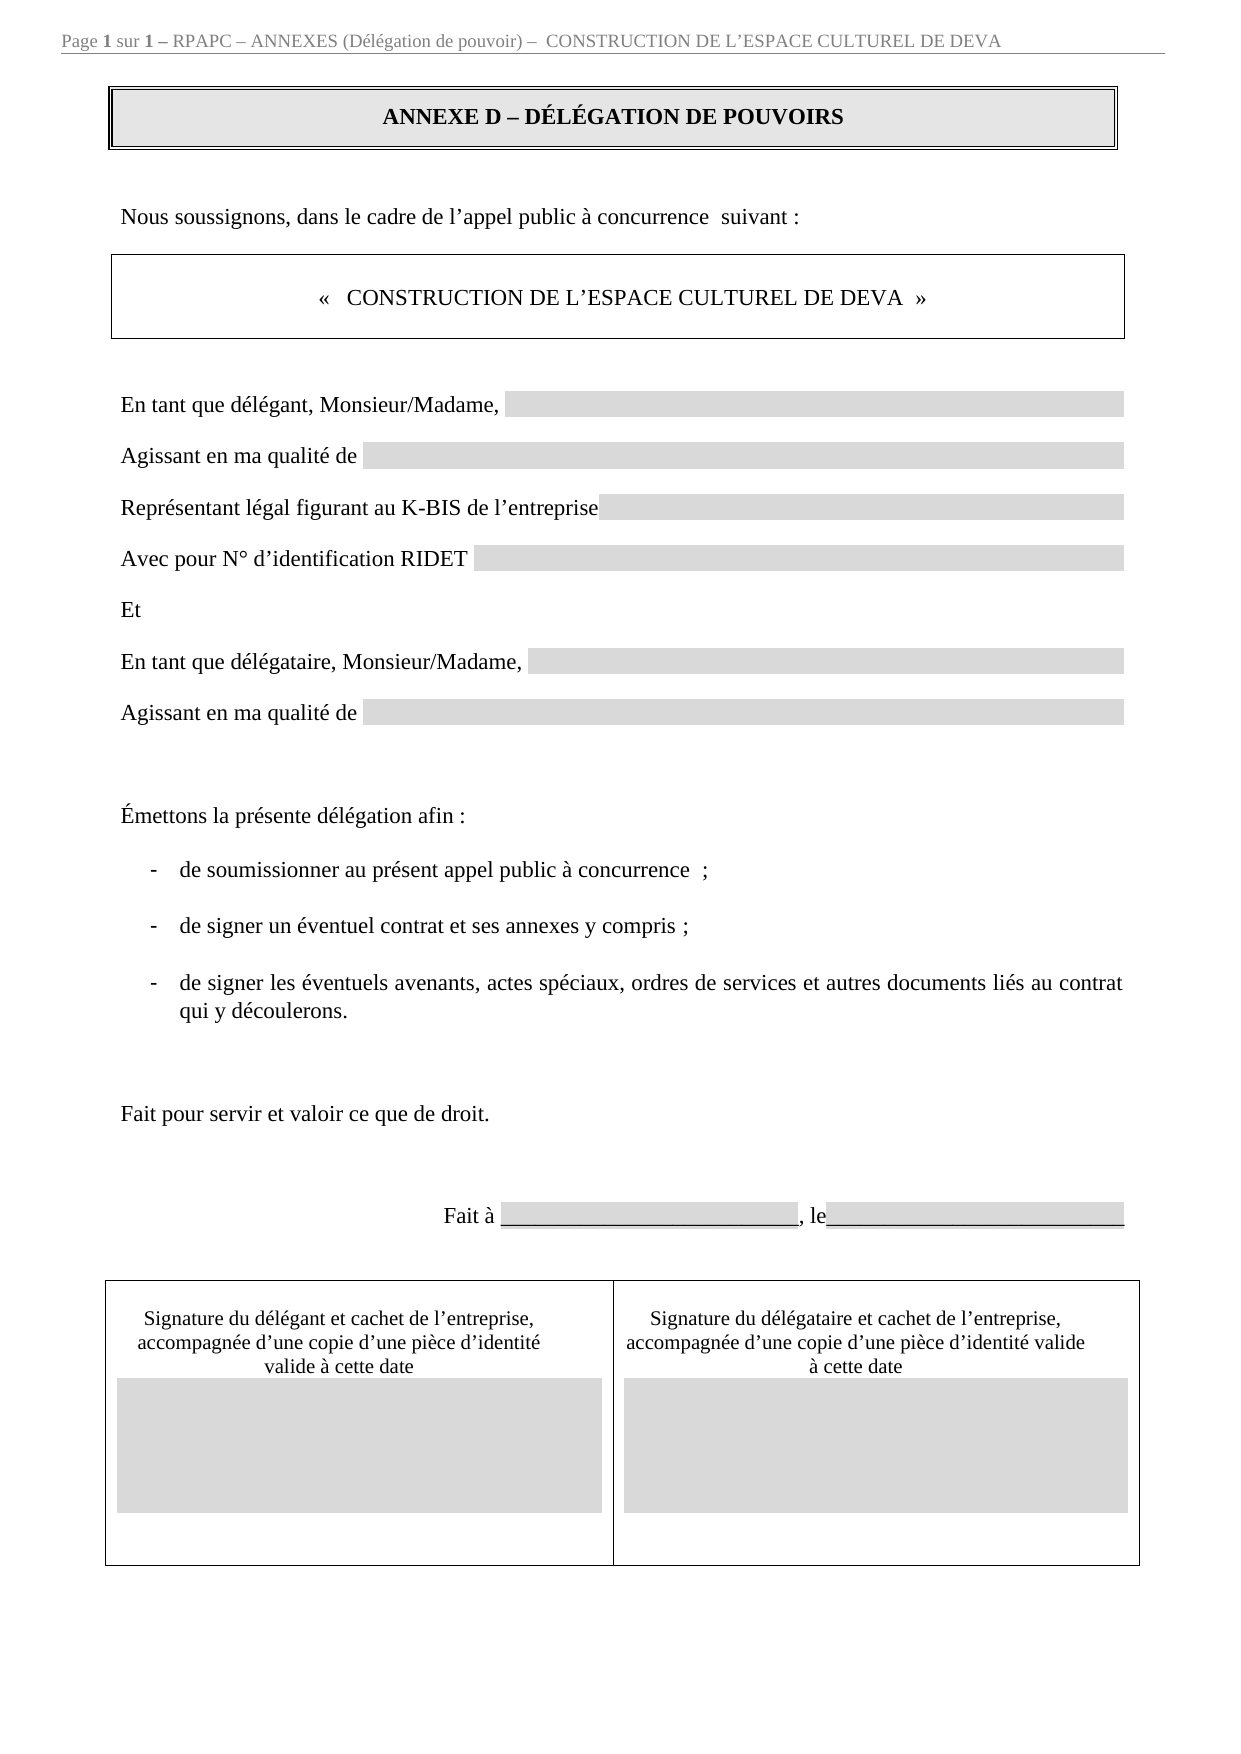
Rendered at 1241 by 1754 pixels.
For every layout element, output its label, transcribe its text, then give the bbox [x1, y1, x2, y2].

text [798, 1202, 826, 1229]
text En tant que délégataire, Monsieur/Madame, [61, 648, 528, 674]
table_header Signature du délégataire et cachet de l’entreprise, accompagnée d’une copie d’une pièce d’identité valide à cette date [614, 1281, 1139, 1565]
text Agissant en ma qualité de [61, 442, 363, 469]
text Représentant légal figurant au K-BIS de l’entreprise [61, 494, 599, 520]
text « » [112, 281, 1124, 310]
text Fait pour servir et valoir ce que de droit. [61, 1099, 1124, 1126]
text Nous soussignons, dans le cadre de l’appel public à concurrence suivant : [61, 203, 1124, 229]
table_header Signature du délégant et cachet de l’entreprise, accompagnée d’une copie d’une pièce d’identité valide à cette date [106, 1281, 613, 1565]
list de signer les éventuels avenants, actes spéciaux, ordres de services et autres documents liés au contrat qui y découlerons. [150, 966, 1124, 1023]
text Avec pour N° d’identification RIDET [61, 545, 474, 571]
text Fait à __________________________, le__________________________ [61, 1202, 501, 1229]
text Agissant en ma qualité de [61, 699, 363, 725]
list de signer un éventuel contrat et ses annexes y compris ; [150, 909, 1124, 941]
text Et [120, 596, 1124, 623]
text Émettons la présente délégation afin : [120, 802, 1124, 828]
list de soumissionner au présent appel public à concurrence ; [150, 853, 1124, 884]
table_header ANNEXE D – DÉLÉGATION DE POUVOIRS [113, 90, 1114, 146]
text En tant que délégant, Monsieur/Madame, [61, 391, 505, 417]
